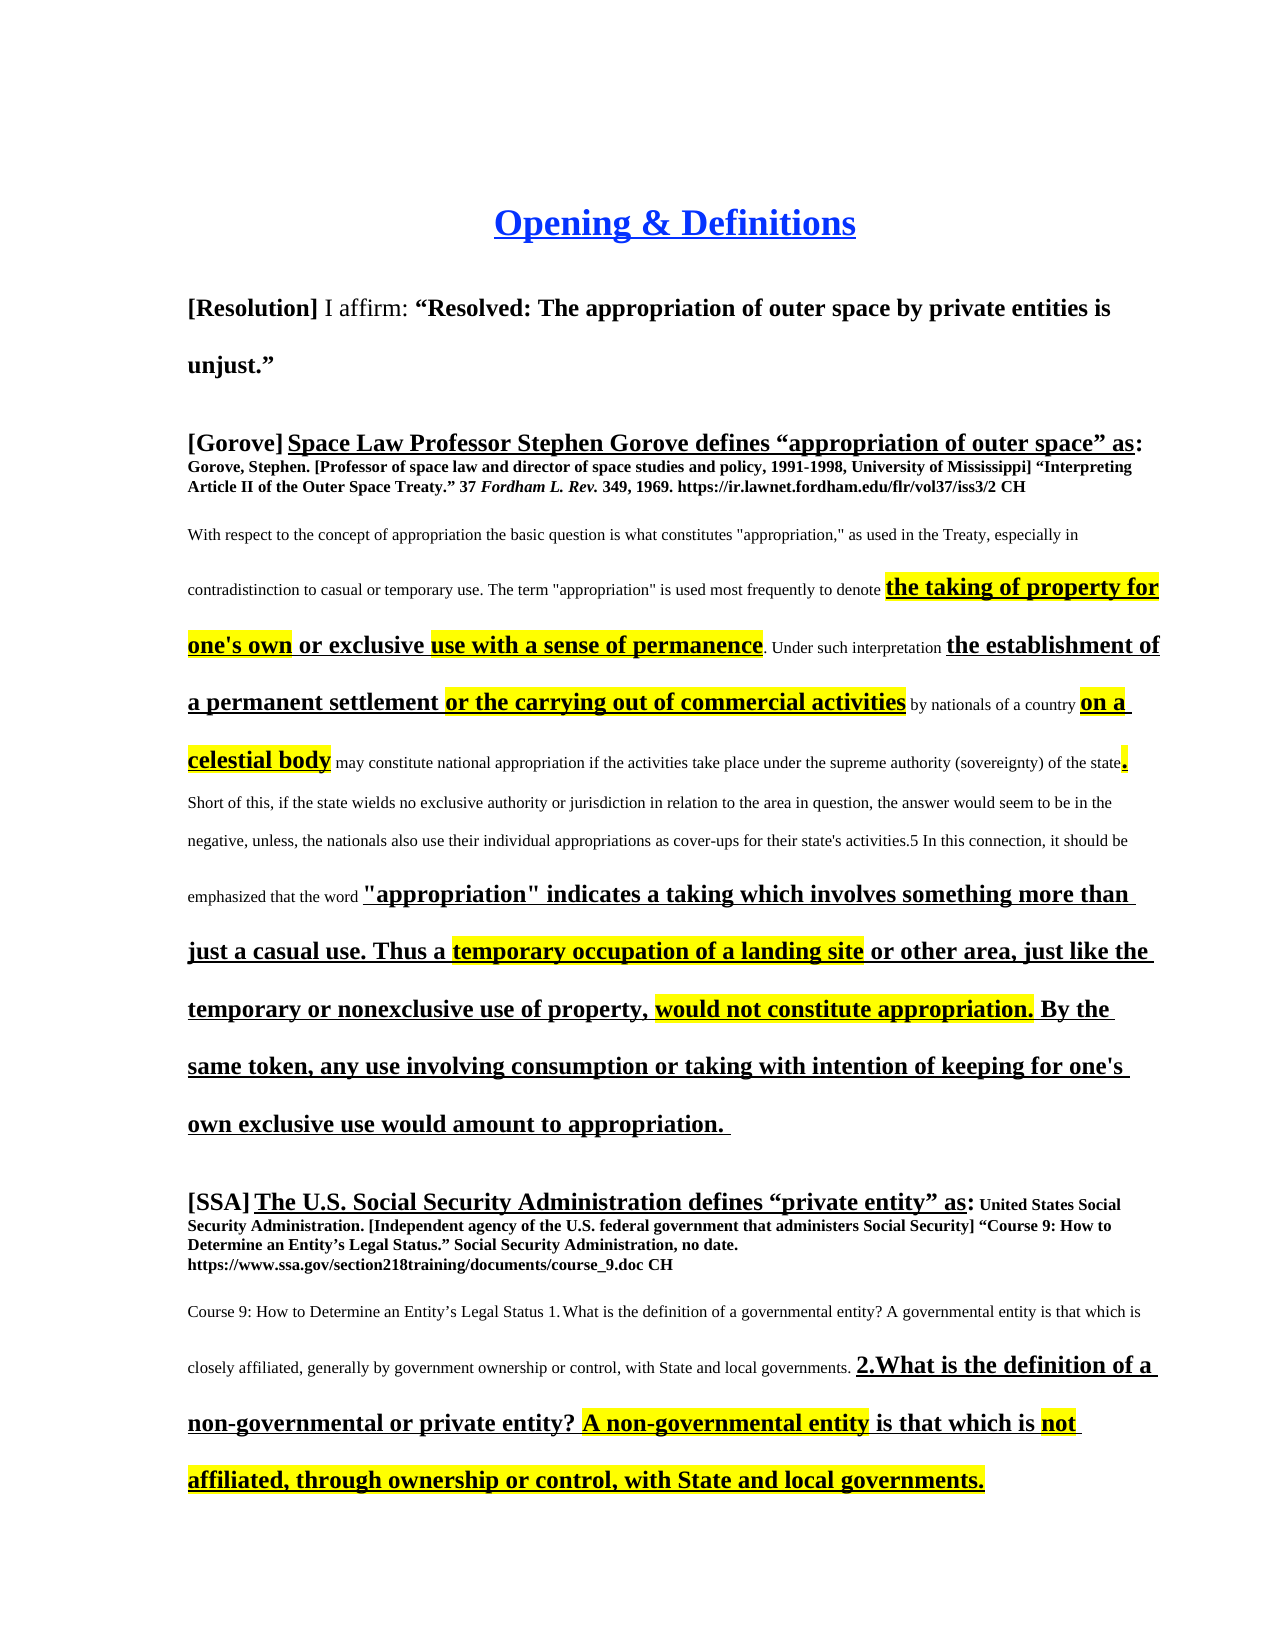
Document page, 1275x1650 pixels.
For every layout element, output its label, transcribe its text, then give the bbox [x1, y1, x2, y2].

subtitle [SSA] The U.S. Social Security Administration defines “private entity” as: United States Social Security Administration. [Independent agency of the U.S. federal government that administers Social Security] “Course 9: How to Determine an Entity’s Legal Status.” Social Security Administration, no date. https://www.ssa.gov/section218training/documents/course_9.doc CH [187, 1187, 1162, 1273]
text Course 9: How to Determine an Entity’s Legal Status 1. What is the definition of a governmental entity? A governmental entity is that which is closely affiliated, generally by government ownership or control, with State and local governments. 2.What is the definition of a non-governmental or private entity? A non-governmental entity is that which is not affiliated, through ownership or control, with State and local governments. [187, 1302, 1162, 1494]
subtitle Opening & Definitions [187, 200, 1162, 243]
subtitle [Gorove] Space Law Professor Stephen Gorove defines “appropriation of outer space” as: Gorove, Stephen. [Professor of space law and director of space studies and policy, 1991-1998, University of Mississippi] “Interpreting Article II of the Outer Space Treaty.” 37 Fordham L. Rev. 349, 1969. https://ir.lawnet.fordham.edu/flr/vol37/iss3/2 CH [187, 428, 1162, 496]
subtitle [Resolution] I affirm: “Resolved: The appropriation of outer space by private entities is unjust.” [187, 293, 1162, 379]
text With respect to the concept of appropriation the basic question is what constitutes "appropriation," as used in the Treaty, especially in contradistinction to casual or temporary use. The term "appropriation" is used most frequently to denote the taking of property for one's own or exclusive use with a sense of permanence. Under such interpretation the establishment of a permanent settlement or the carrying out of commercial activities by nationals of a country on a celestial body may constitute national appropriation if the activities take place under the supreme authority (sovereignty) of the state. Short of this, if the state wields no exclusive authority or jurisdiction in relation to the area in question, the answer would seem to be in the negative, unless, the nationals also use their individual appropriations as cover-ups for their state's activities.5 In this connection, it should be emphasized that the word "appropriation" indicates a taking which involves something more than just a casual use. Thus a temporary occupation of a landing site or other area, just like the temporary or nonexclusive use of property, would not constitute appropriation. By the same token, any use involving consumption or taking with intention of keeping for one's own exclusive use would amount to appropriation. [187, 524, 1162, 1138]
